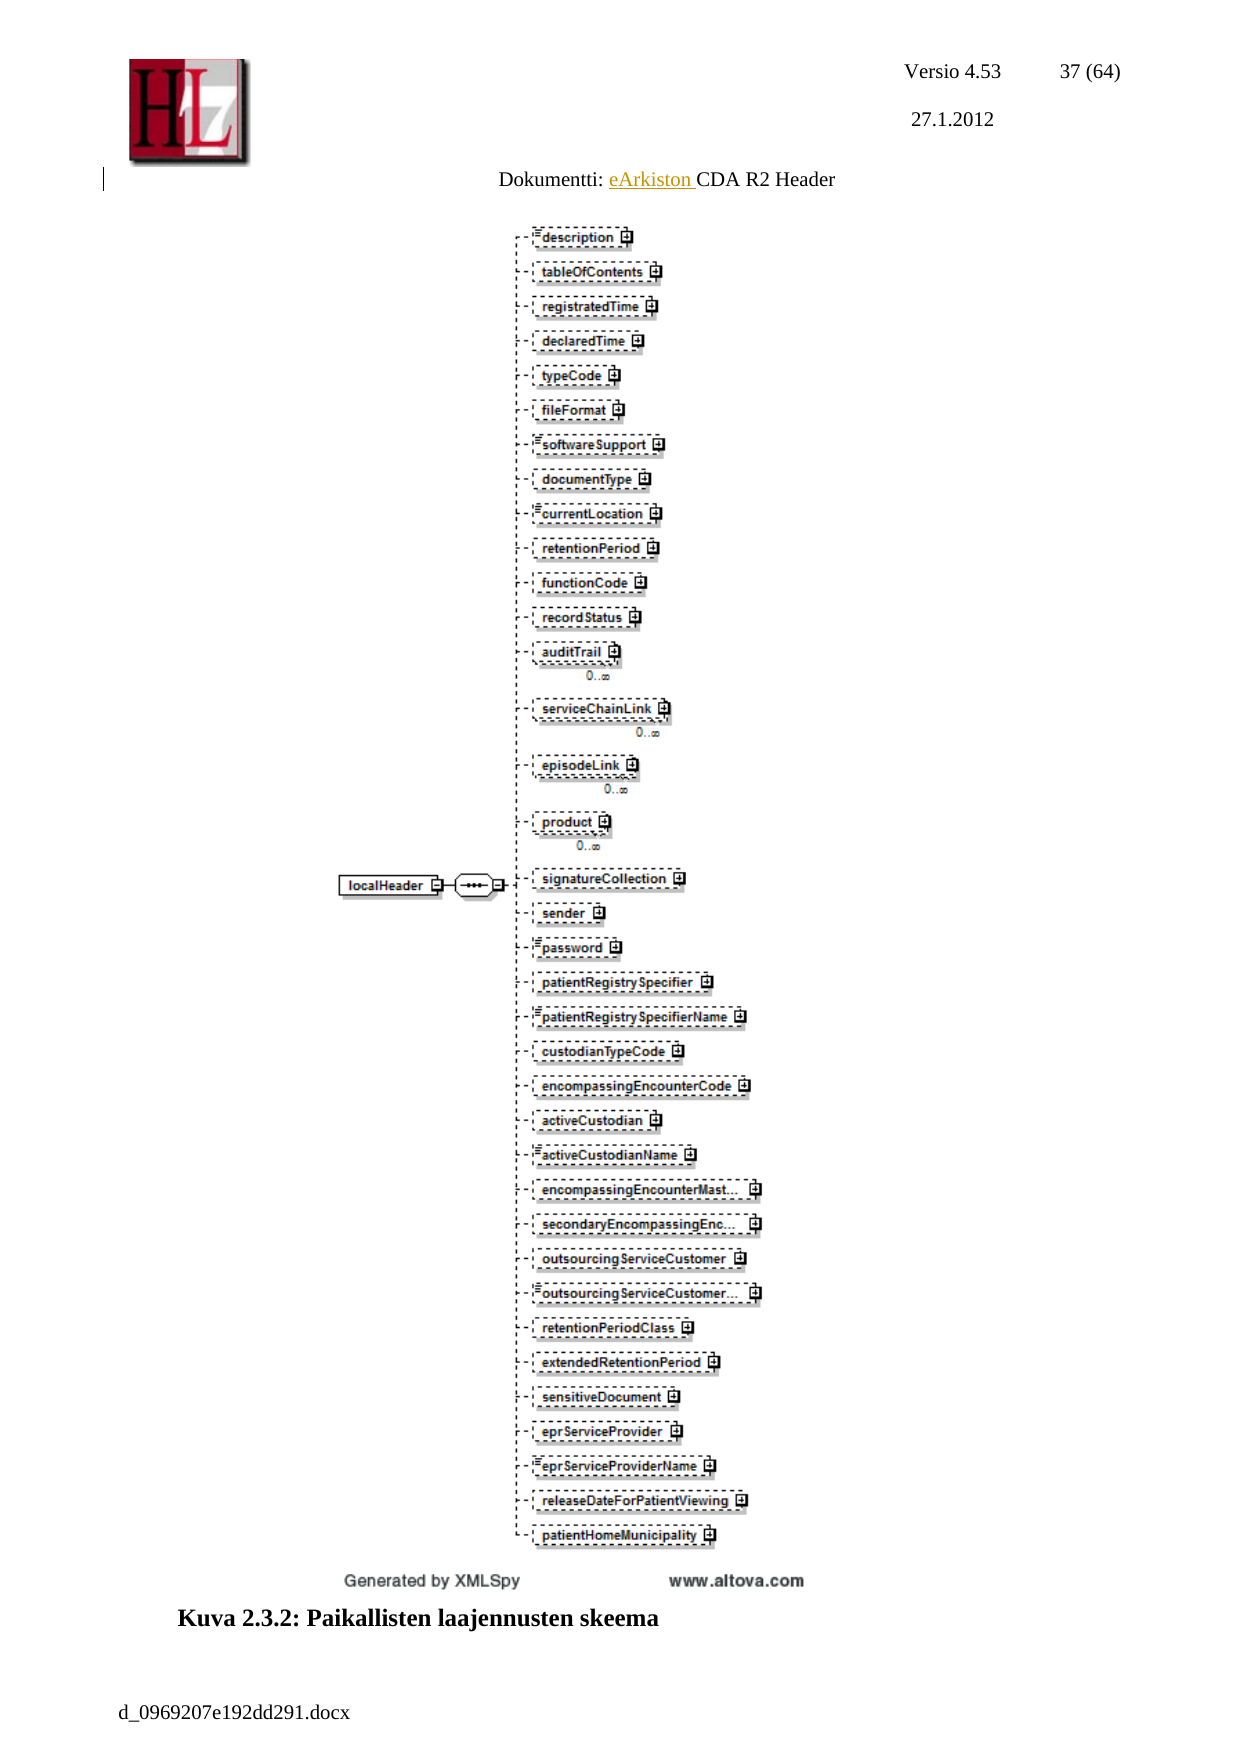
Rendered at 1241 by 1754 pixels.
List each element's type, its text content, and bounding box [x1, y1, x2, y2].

text Kuva 2.3.2: Paikallisten laajennusten skeema [148, 1603, 1152, 1632]
picture [325, 220, 816, 1591]
picture [129, 59, 252, 167]
